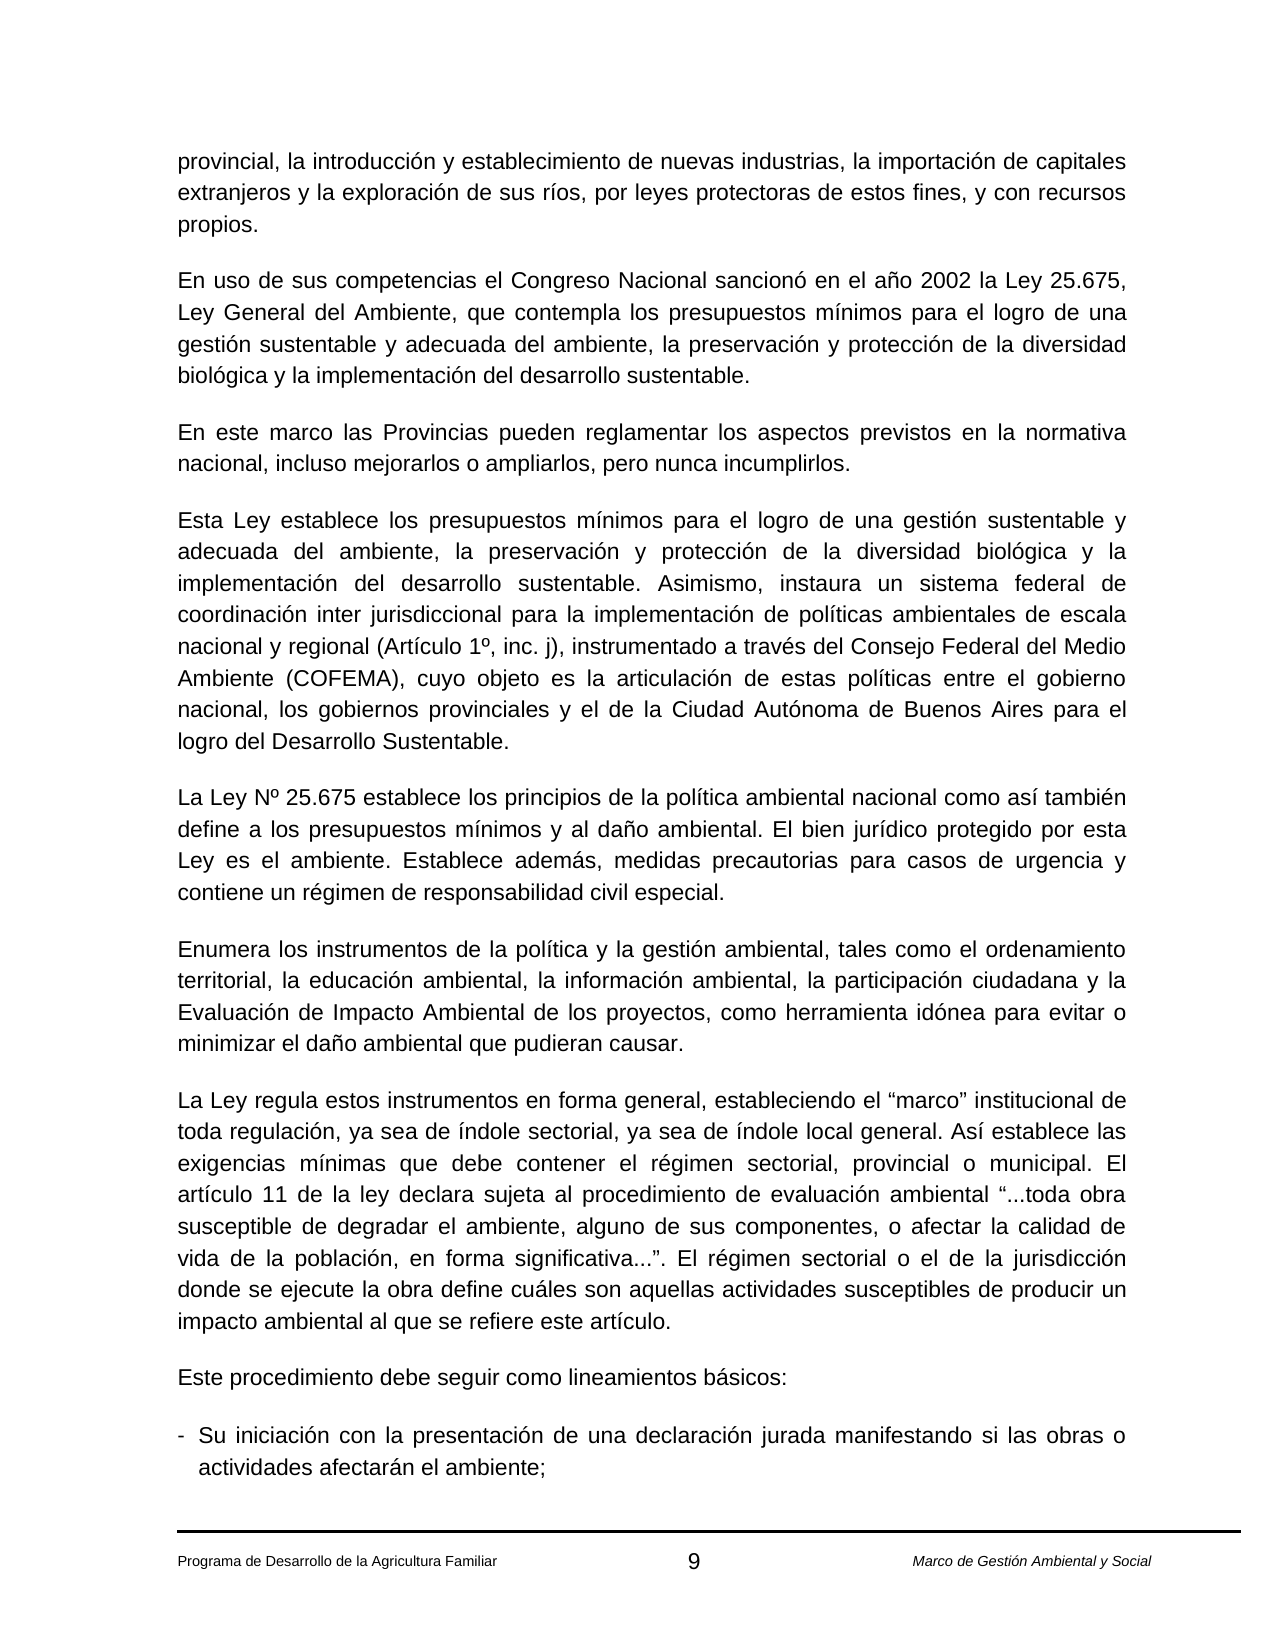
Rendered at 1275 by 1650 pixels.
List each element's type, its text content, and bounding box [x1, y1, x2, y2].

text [177, 148, 1127, 237]
text regula estos instrumentos en forma general, estableciendo el “marco” institucional de toda regulación, ya sea de índole sectorial, ya sea de índole local general. Así establece las exigencias mínimas que debe contener el régimen sectorial, provincial o municipal. El artículo 11 de la ley declara sujeta al procedimiento de evaluación ambiental “...toda obra susceptible de degradar el ambiente, alguno de sus componentes, o afectar la calidad de vida de la población, en forma significativa...”. El régimen sectorial o el de la jurisdicción donde se ejecute la obra define cuáles son aquellas actividades susceptibles de producir un impacto ambiental al que se refiere este artículo. [177, 1087, 1127, 1334]
list Su iniciación con la presentación de una declaración jurada manifestando si las obras o actividades afectarán el ambiente; [177, 1421, 1127, 1480]
text En uso de sus competencias el Congreso Nacional sancionó en el año 2002 25.675, Ley General del Ambiente, que contempla los presupuestos mínimos para el logro de una gestión sustentable y adecuada del ambiente, la preservación y protección de la diversidad biológica y la implementación del desarrollo sustentable. [177, 267, 1127, 388]
text º 25.675 establece los principios de la política ambiental nacional como así también define a los presupuestos mínimos y al daño ambiental. El bien jurídico protegido por esta Ley es el ambiente. Establece además, medidas precautorias para casos de urgencia y contiene un régimen de responsabilidad civil especial. [177, 784, 1127, 905]
text Enumera los instrumentos de la política y la gestión ambiental, tales como el ordenamiento territorial, la educación ambiental, la información ambiental, la participación ciudadana y de Impacto Ambiental de los proyectos, como herramienta idónea para evitar o minimizar el daño ambiental que pudieran causar. [177, 936, 1127, 1057]
text Esta Ley establece los presupuestos mínimos para el logro de una gestión sustentable y adecuada del ambiente, la preservación y protección de la diversidad biológica y la implementación del desarrollo sustentable. Asimismo, instaura un sistema federal de coordinación inter jurisdiccional para la implementación de políticas ambientales de escala nacional y regional (Artículo 1º, inc. j), instrumentado a través del Consejo Federal del Medio Ambiente (COFEMA), cuyo objeto es la articulación de estas políticas entre el gobierno nacional, los gobiernos provinciales y el de de Buenos Aires para el logro del Desarrollo Sustentable. [177, 507, 1127, 754]
text Este procedimiento debe seguir como lineamientos básicos: [177, 1364, 1127, 1391]
text En este marco las Provincias pueden reglamentar los aspectos previstos en la normativa nacional, incluso mejorarlos o ampliarlos, pero nunca incumplirlos. [177, 419, 1127, 477]
